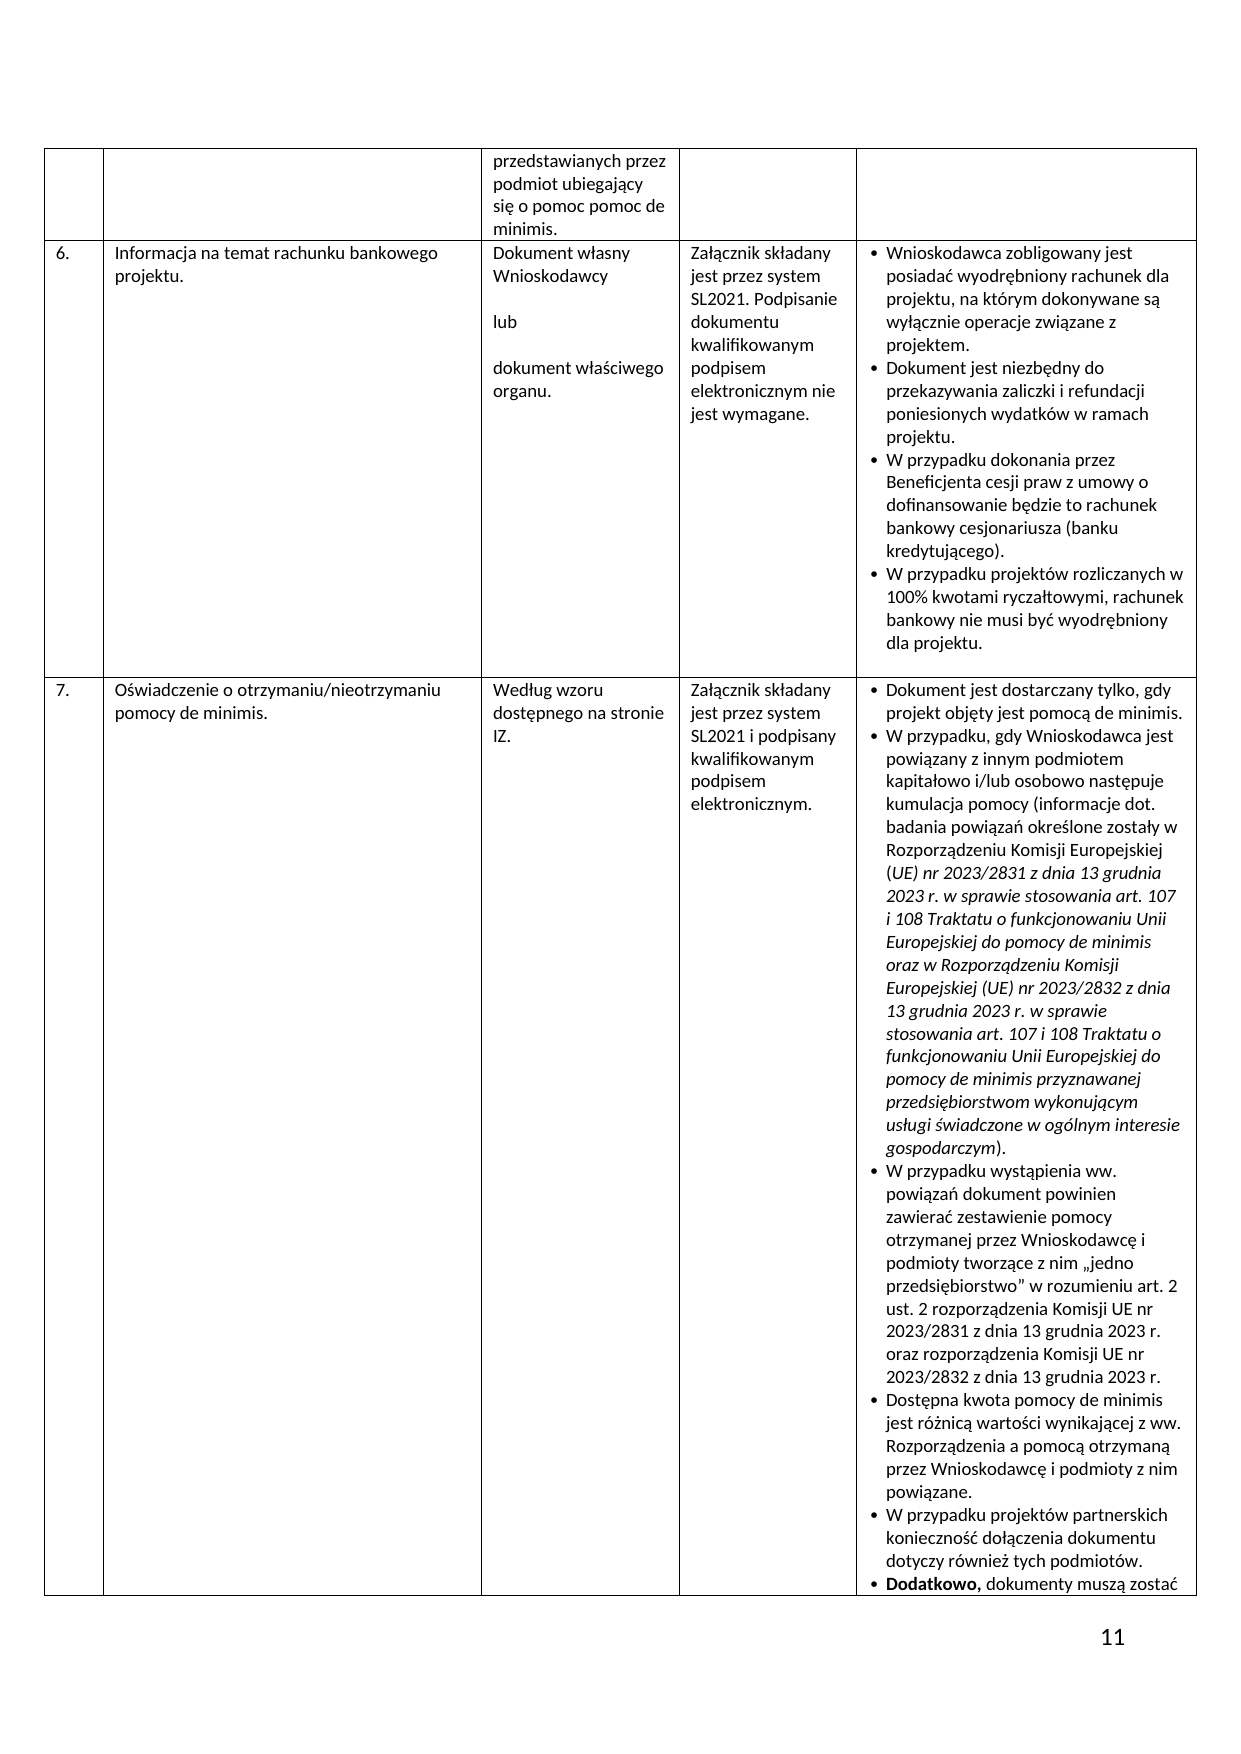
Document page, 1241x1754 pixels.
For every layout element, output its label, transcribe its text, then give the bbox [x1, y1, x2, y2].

table_cell Wnioskodawca zobligowany jest posiadać wyodrębniony rachunek dla projektu, na którym dokonywane są wyłącznie operacje związane z projektem. Dokument jest niezbędny do przekazywania zaliczki i refundacji poniesionych wydatków w ramach projektu. W przypadku dokonania przez Beneficjenta cesji praw z umowy o dofinansowanie będzie to rachunek bankowy cesjonariusza (banku kredytującego). W przypadku projektów rozliczanych w 100% kwotami ryczałtowymi, rachunek bankowy nie musi być wyodrębniony dla projektu. [857, 241, 1196, 677]
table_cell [482, 678, 679, 1594]
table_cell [104, 149, 481, 240]
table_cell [857, 678, 1196, 1594]
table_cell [680, 149, 856, 240]
table_cell 5. [45, 149, 103, 240]
table_cell Informacja na temat rachunku bankowego projektu. [104, 241, 481, 677]
table_cell 7. [45, 678, 103, 1594]
table_cell 6. [45, 241, 103, 677]
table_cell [104, 678, 481, 1594]
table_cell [857, 149, 1196, 240]
table_cell Załącznik składany jest przez system SL2021. Podpisanie dokumentu kwalifikowanym podpisem elektronicznym nie jest wymagane. [680, 241, 856, 677]
table_cell Dokument własny Wnioskodawcy lub dokument właściwego organu. [482, 241, 679, 677]
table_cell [482, 149, 679, 240]
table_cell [680, 678, 856, 1594]
